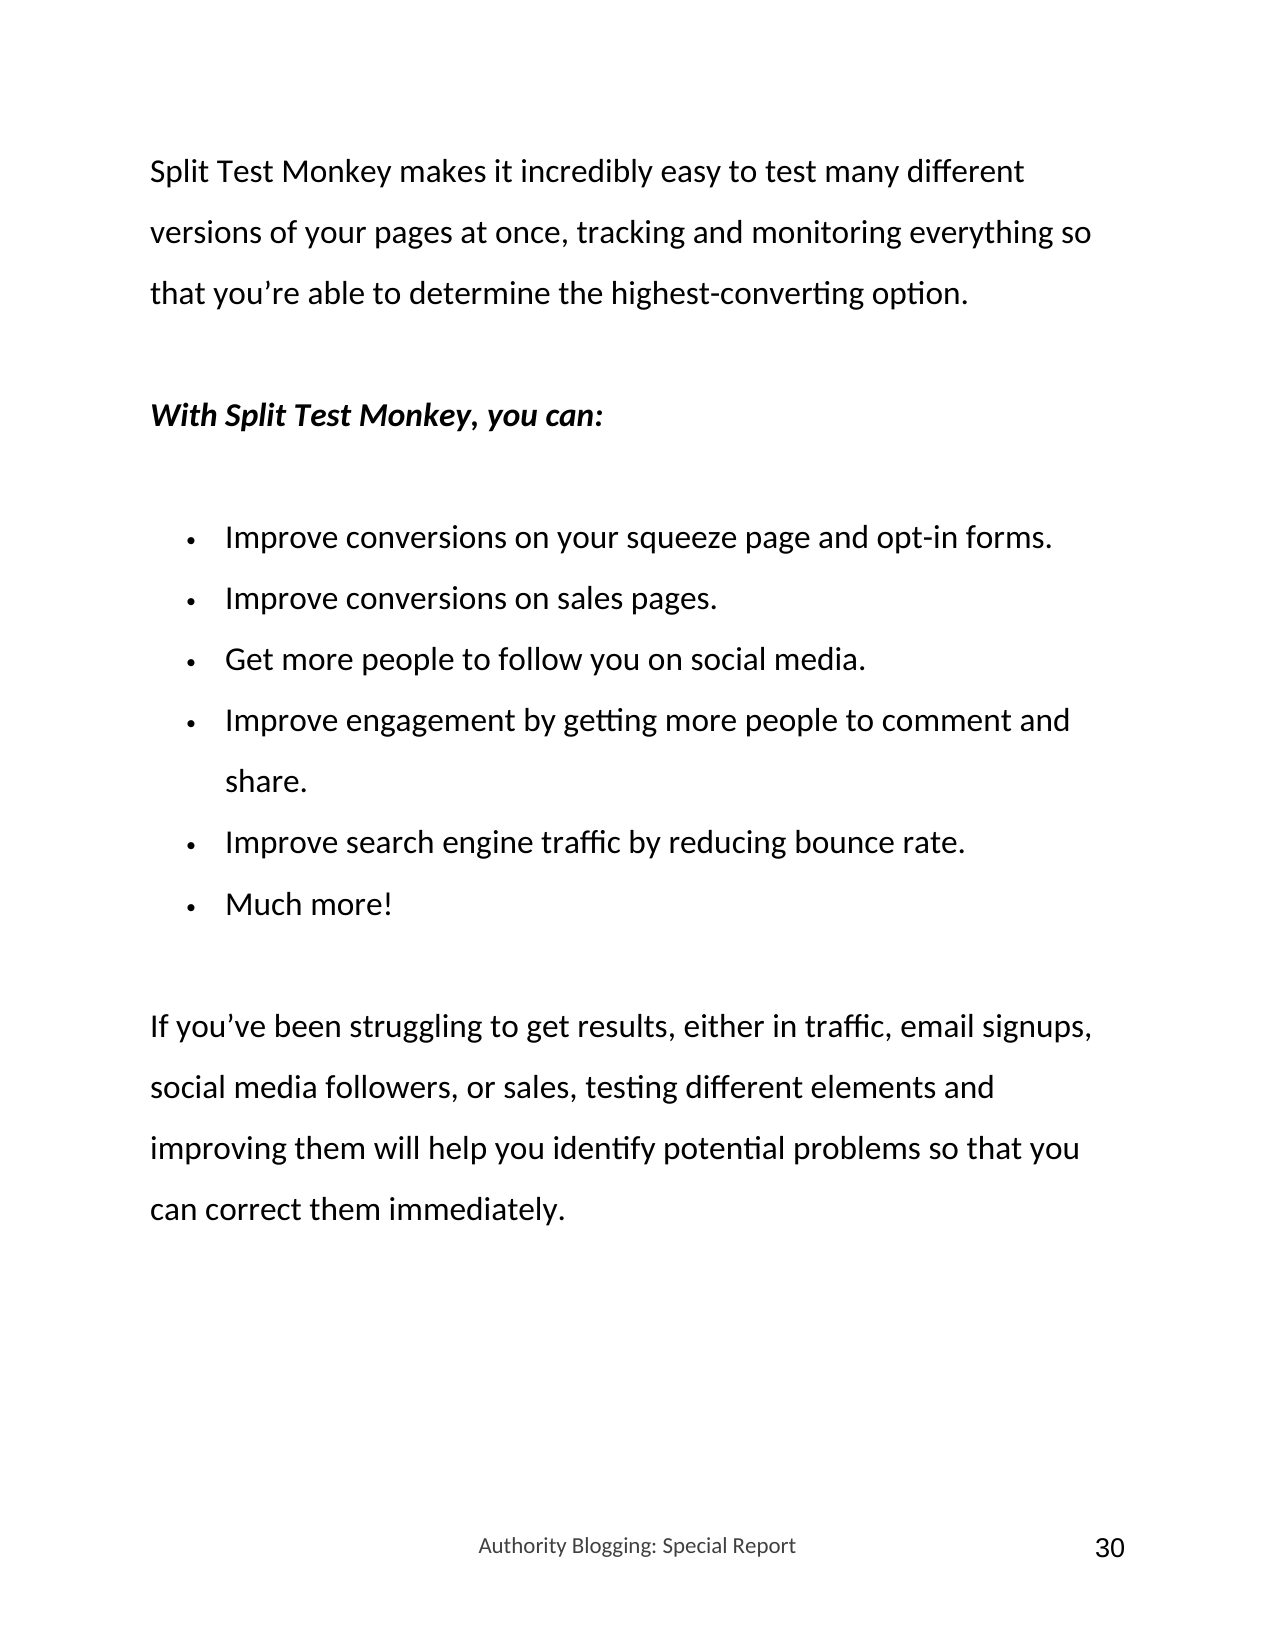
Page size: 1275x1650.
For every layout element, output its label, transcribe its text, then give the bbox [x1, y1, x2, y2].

list Improve search engine traffic by reducing bounce rate. [187, 821, 1125, 862]
text If you’ve been struggling to get results, either in traffic, email signups, social media followers, or sales, testing different elements and improving them will help you identify potential problems so that you can correct them immediately. [150, 1004, 1125, 1228]
list Improve conversions on sales pages. [187, 577, 1125, 618]
list Much more! [187, 882, 1125, 923]
list Get more people to follow you on social media. [187, 638, 1125, 679]
text Split Test Monkey makes it incredibly easy to test many different versions of your pages at once, tracking and monitoring everything so that you’re able to determine the highest-converting option. [150, 150, 1125, 313]
text With Split Test Monkey, you can: [150, 394, 1125, 435]
list Improve conversions on your squeeze page and opt-in forms. [187, 516, 1125, 557]
list Improve engagement by getting more people to comment and share. [187, 699, 1125, 801]
